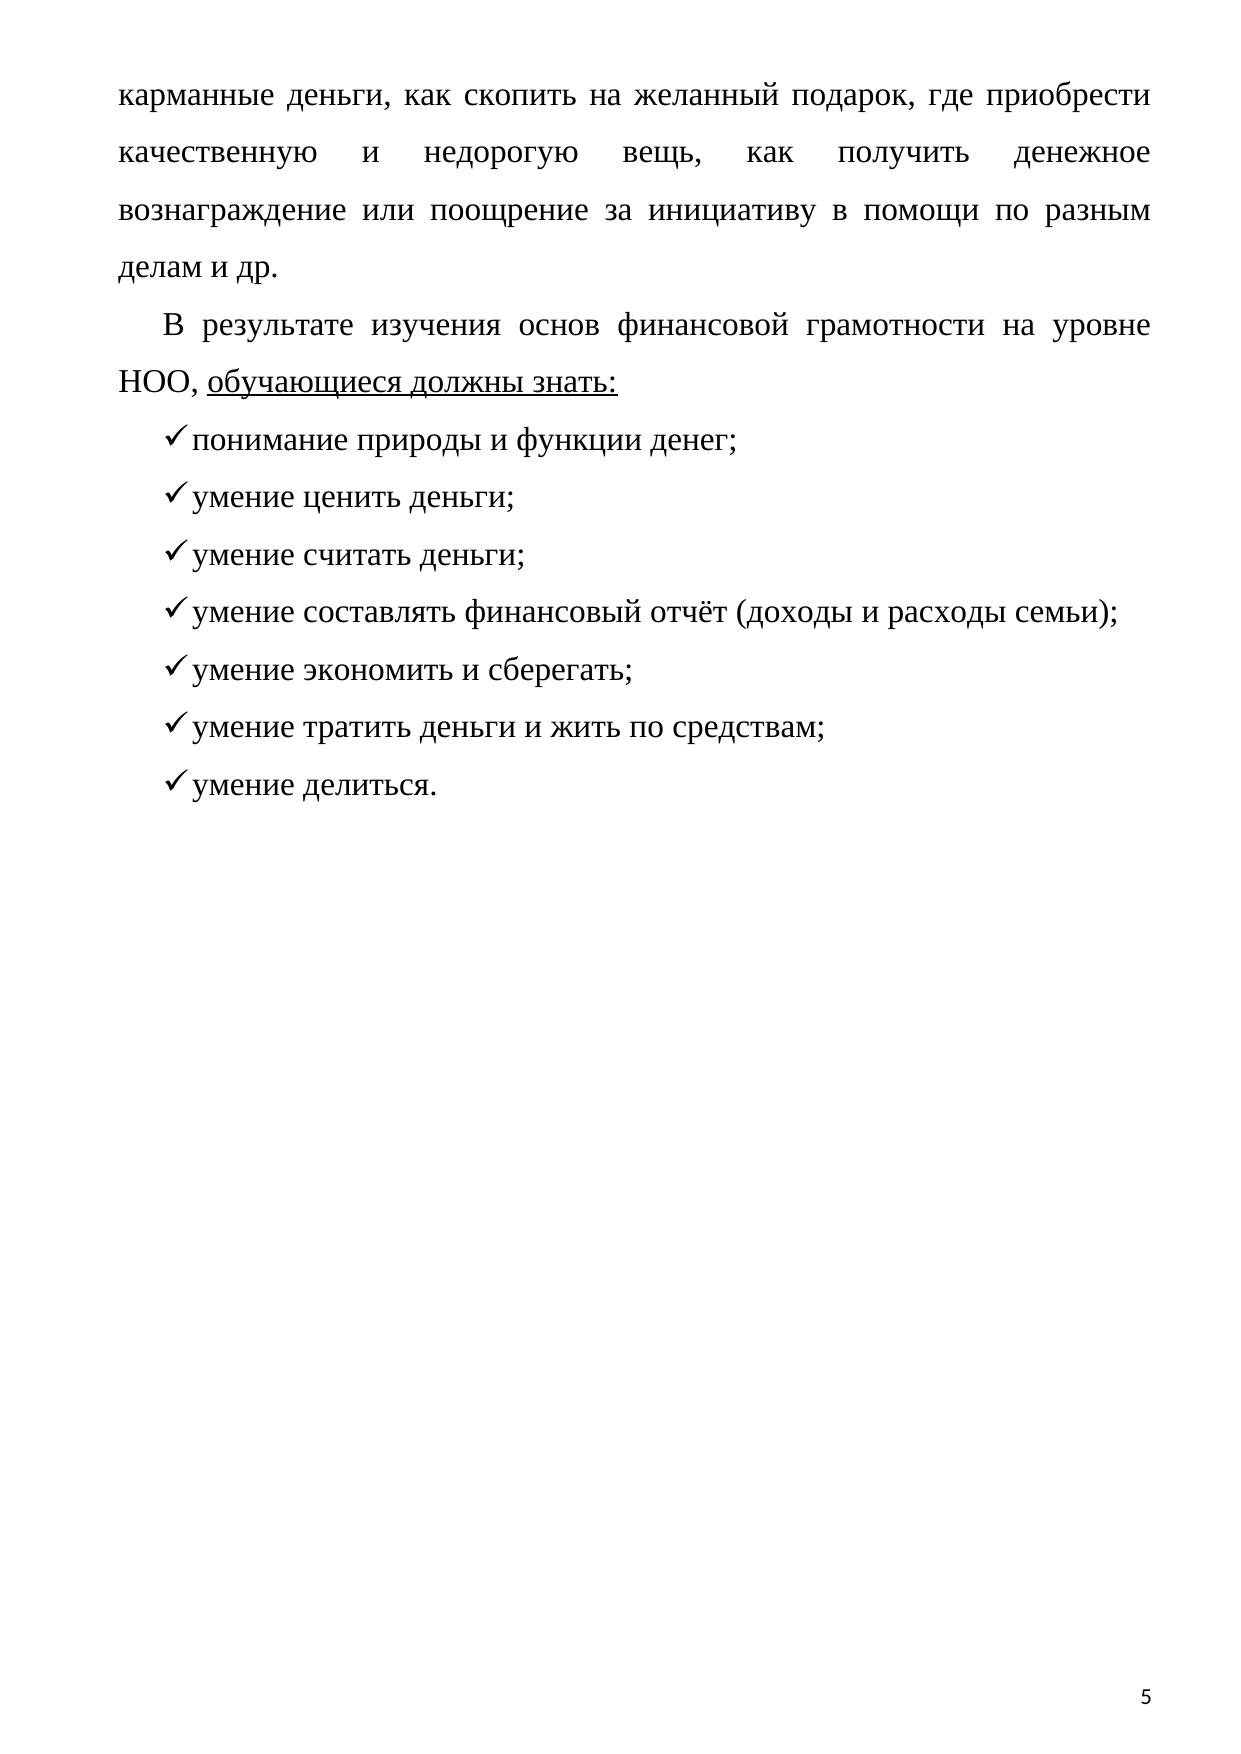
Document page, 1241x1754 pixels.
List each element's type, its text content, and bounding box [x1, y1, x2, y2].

list умение ценить деньги; [118, 476, 1152, 515]
list умение делиться. [118, 764, 1152, 802]
list умение тратить деньги и жить по средствам; [118, 706, 1152, 745]
list умение экономить и сберегать; [118, 649, 1152, 687]
list умение составлять финансовый отчёт (доходы и расходы семьи); [118, 591, 1152, 630]
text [118, 74, 1152, 285]
text В результате изучения основ финансовой грамотности на уровне НОО, обучающиеся должны знать: [118, 304, 1152, 400]
list понимание природы и функции денег; [118, 419, 1152, 457]
list умение считать деньги; [118, 534, 1152, 572]
